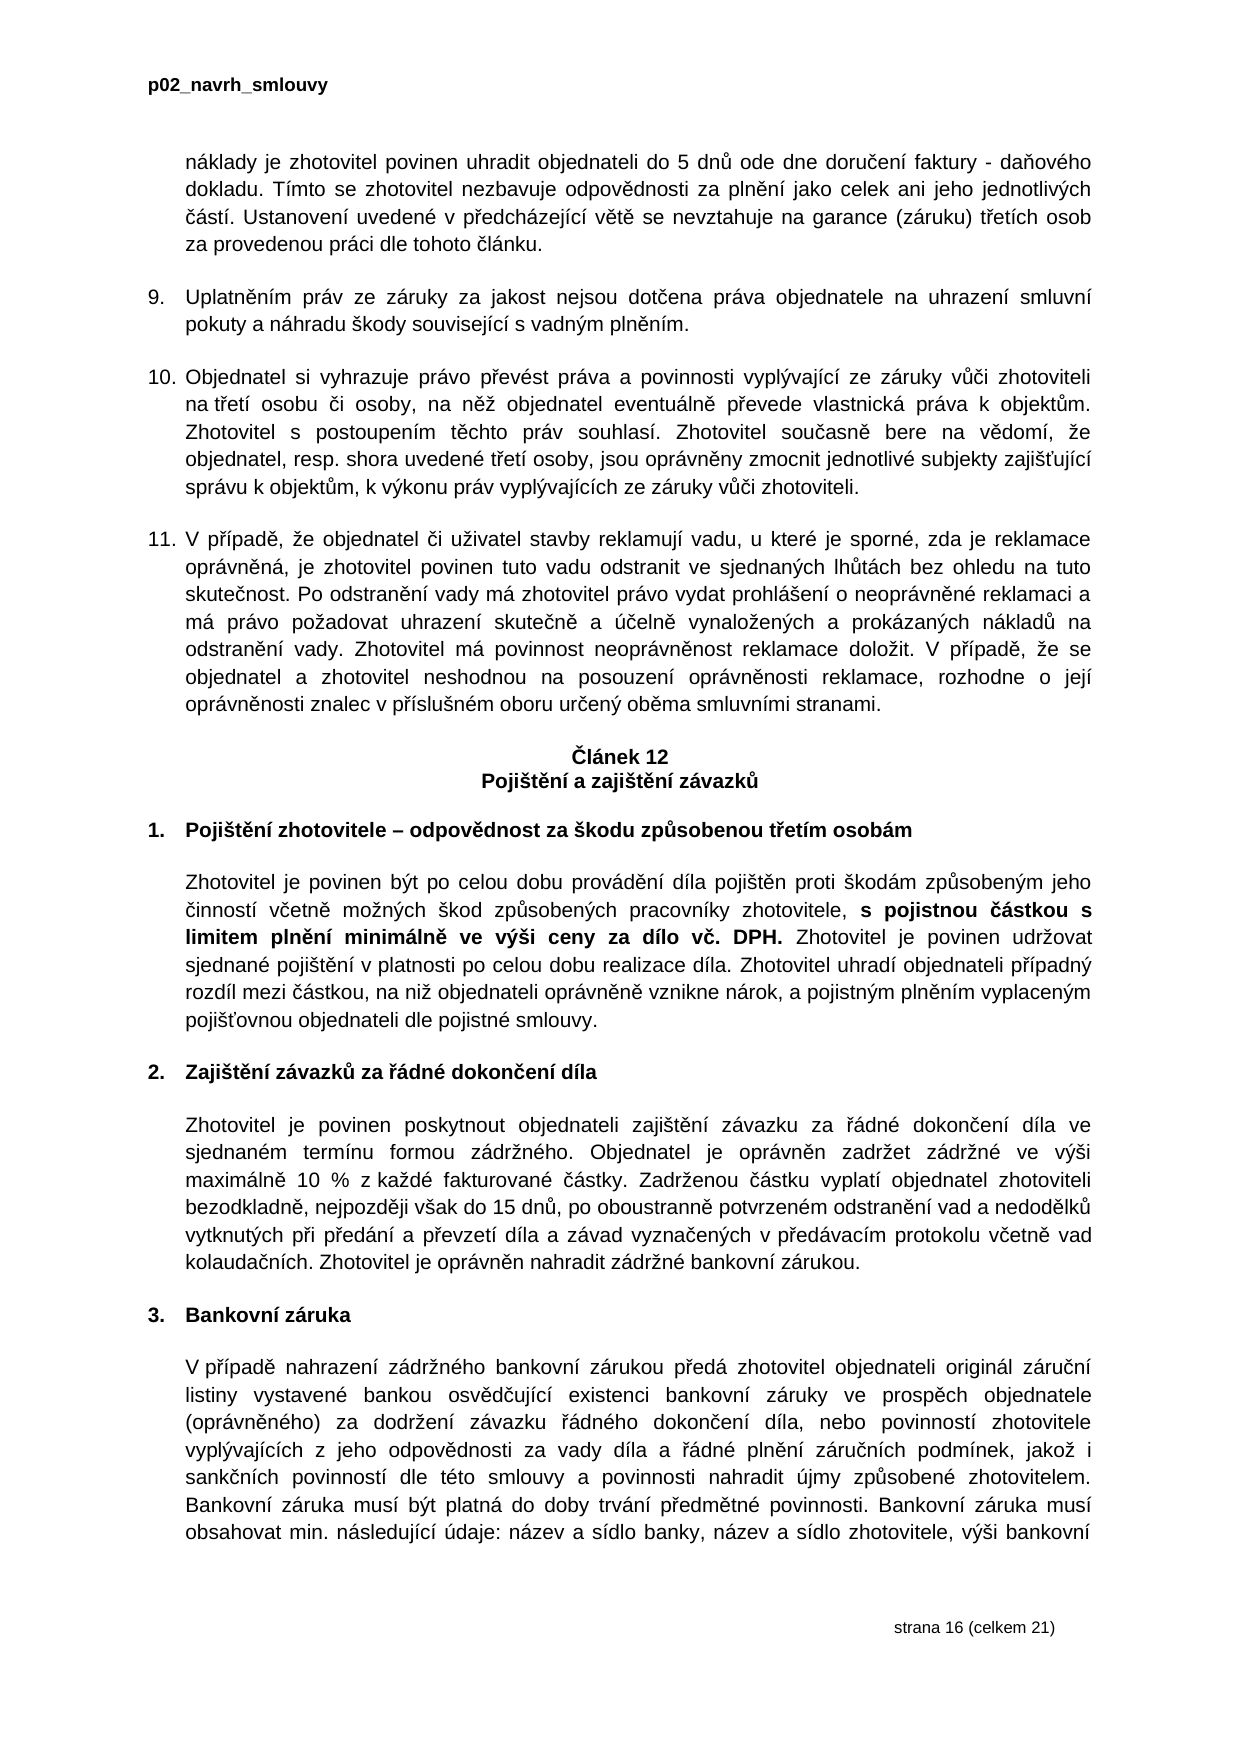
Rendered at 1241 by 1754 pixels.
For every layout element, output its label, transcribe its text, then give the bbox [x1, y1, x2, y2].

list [148, 150, 1092, 256]
list Pojištění zhotovitele – odpovědnost za škodu způsobenou třetím osobám [148, 818, 1092, 842]
subtitle Pojištění a zajištění závazků [148, 769, 1092, 793]
text Zhotovitel je povinen poskytnout objednateli zajištění závazku za řádné dokončení díla ve sjednaném termínu formou zádržného. Objednatel je oprávněn zadržet zádržné ve výši maximálně 10 % z každé fakturované částky. Zadrženou částku vyplatí objednatel zhotoviteli bezodkladně, nejpozději však do 15 dnů, po oboustranně potvrzeném odstranění vad a nedodělků vytknutých při předání a převzetí díla a závad vyznačených v předávacím protokolu včetně vad kolaudačních. Zhotovitel je oprávněn nahradit zádržné bankovní zárukou. [185, 1113, 1092, 1274]
list Bankovní záruka [148, 1303, 1092, 1327]
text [185, 1355, 1092, 1544]
list Zajištění závazků za řádné dokončení díla [148, 1060, 1092, 1084]
list Objednatel si vyhrazuje právo převést práva a povinnosti vyplývající ze záruky vůči zhotoviteli na třetí osobu či osoby, na něž objednatel eventuálně převede vlastnická práva k objektům. Zhotovitel s postoupením těchto práv souhlasí. Zhotovitel současně bere na vědomí, že objednatel, resp. shora uvedené třetí osoby, jsou oprávněny zmocnit jednotlivé subjekty zajišťující správu k objektům, k výkonu práv vyplývajících ze záruky vůči zhotoviteli. [148, 365, 1092, 499]
list Uplatněním práv ze záruky za jakost nejsou dotčena práva objednatele na uhrazení smluvní pokuty a náhradu škody související s vadným plněním. [148, 285, 1092, 336]
list V případě, že objednatel či uživatel stavby reklamují vadu, u které je sporné, zda je reklamace oprávněná, je zhotovitel povinen tuto vadu odstranit ve sjednaných lhůtách bez ohledu na tuto skutečnost. Po odstranění vady má zhotovitel právo vydat prohlášení o neoprávněné reklamaci a má právo požadovat uhrazení skutečně a účelně vynaložených a prokázaných nákladů na odstranění vady. Zhotovitel má povinnost neoprávněnost reklamace doložit. V případě, že se objednatel a zhotovitel neshodnou na posouzení oprávněnosti reklamace, rozhodne o její oprávněnosti znalec v příslušném oboru určený oběma smluvními stranami. [148, 527, 1092, 716]
text Zhotovitel je povinen být po celou dobu provádění díla pojištěn proti škodám způsobeným jeho činností včetně možných škod způsobených pracovníky zhotovitele, s pojistnou částkou s limitem plnění minimálně ve výši ceny za dílo vč. DPH. Zhotovitel je povinen udržovat sjednané pojištění v platnosti po celou dobu realizace díla. Zhotovitel uhradí objednateli případný rozdíl mezi částkou, na niž objednateli oprávněně vznikne nárok, a pojistným plněním vyplaceným pojišťovnou objednateli dle pojistné smlouvy. [185, 870, 1092, 1032]
text Článek 12 [148, 745, 1092, 769]
